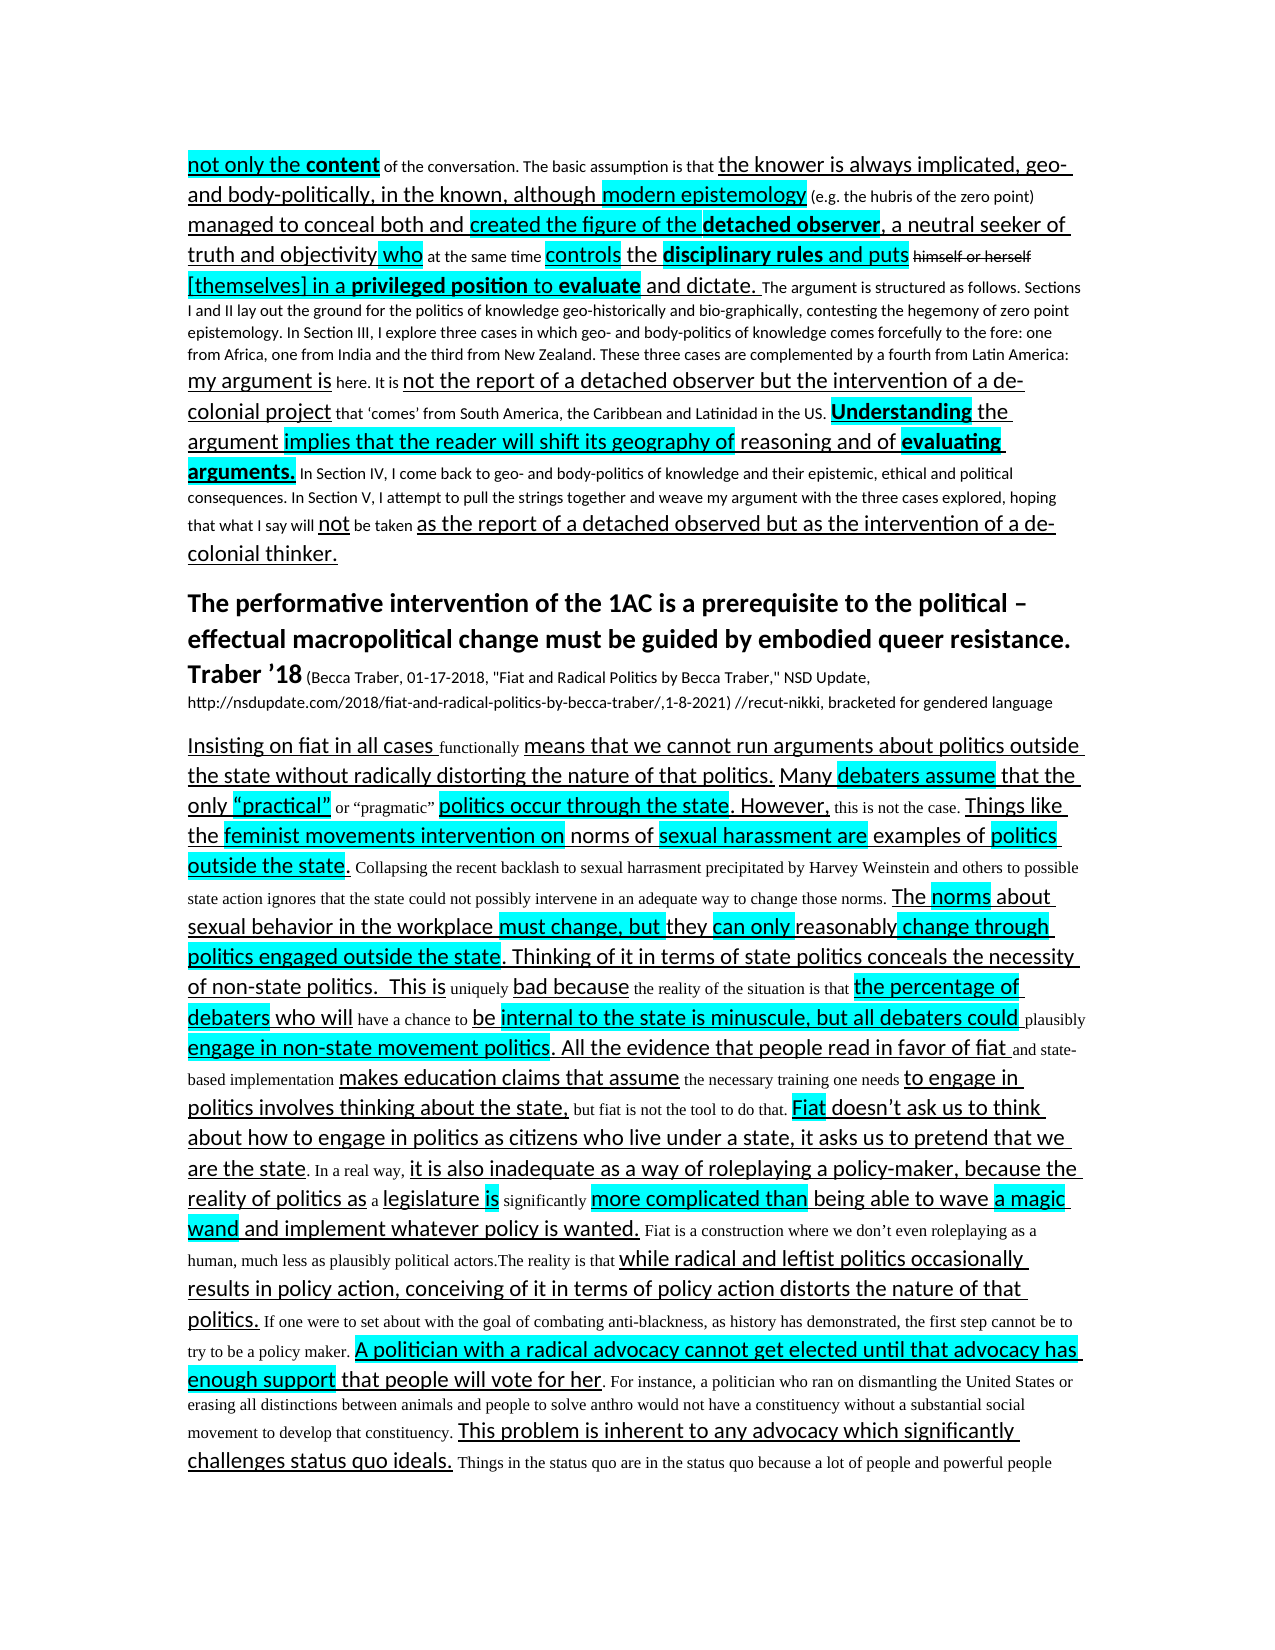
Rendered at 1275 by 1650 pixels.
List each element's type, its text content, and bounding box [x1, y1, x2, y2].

subtitle The performative intervention of the 1AC is a prerequisite to the political – effectual macropolitical change must be guided by embodied queer resistance. [187, 586, 1087, 655]
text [187, 731, 1087, 1474]
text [187, 150, 1087, 568]
text Traber ’18 (Becca Traber, 01-17-2018, "Fiat and Radical Politics by Becca Traber," NSD Update, http://nsdupdate.com/2018/fiat-and-radical-politics-by-becca-traber/,1-8-2021) //recut-nikki, bracketed for gendered language [187, 658, 1087, 713]
